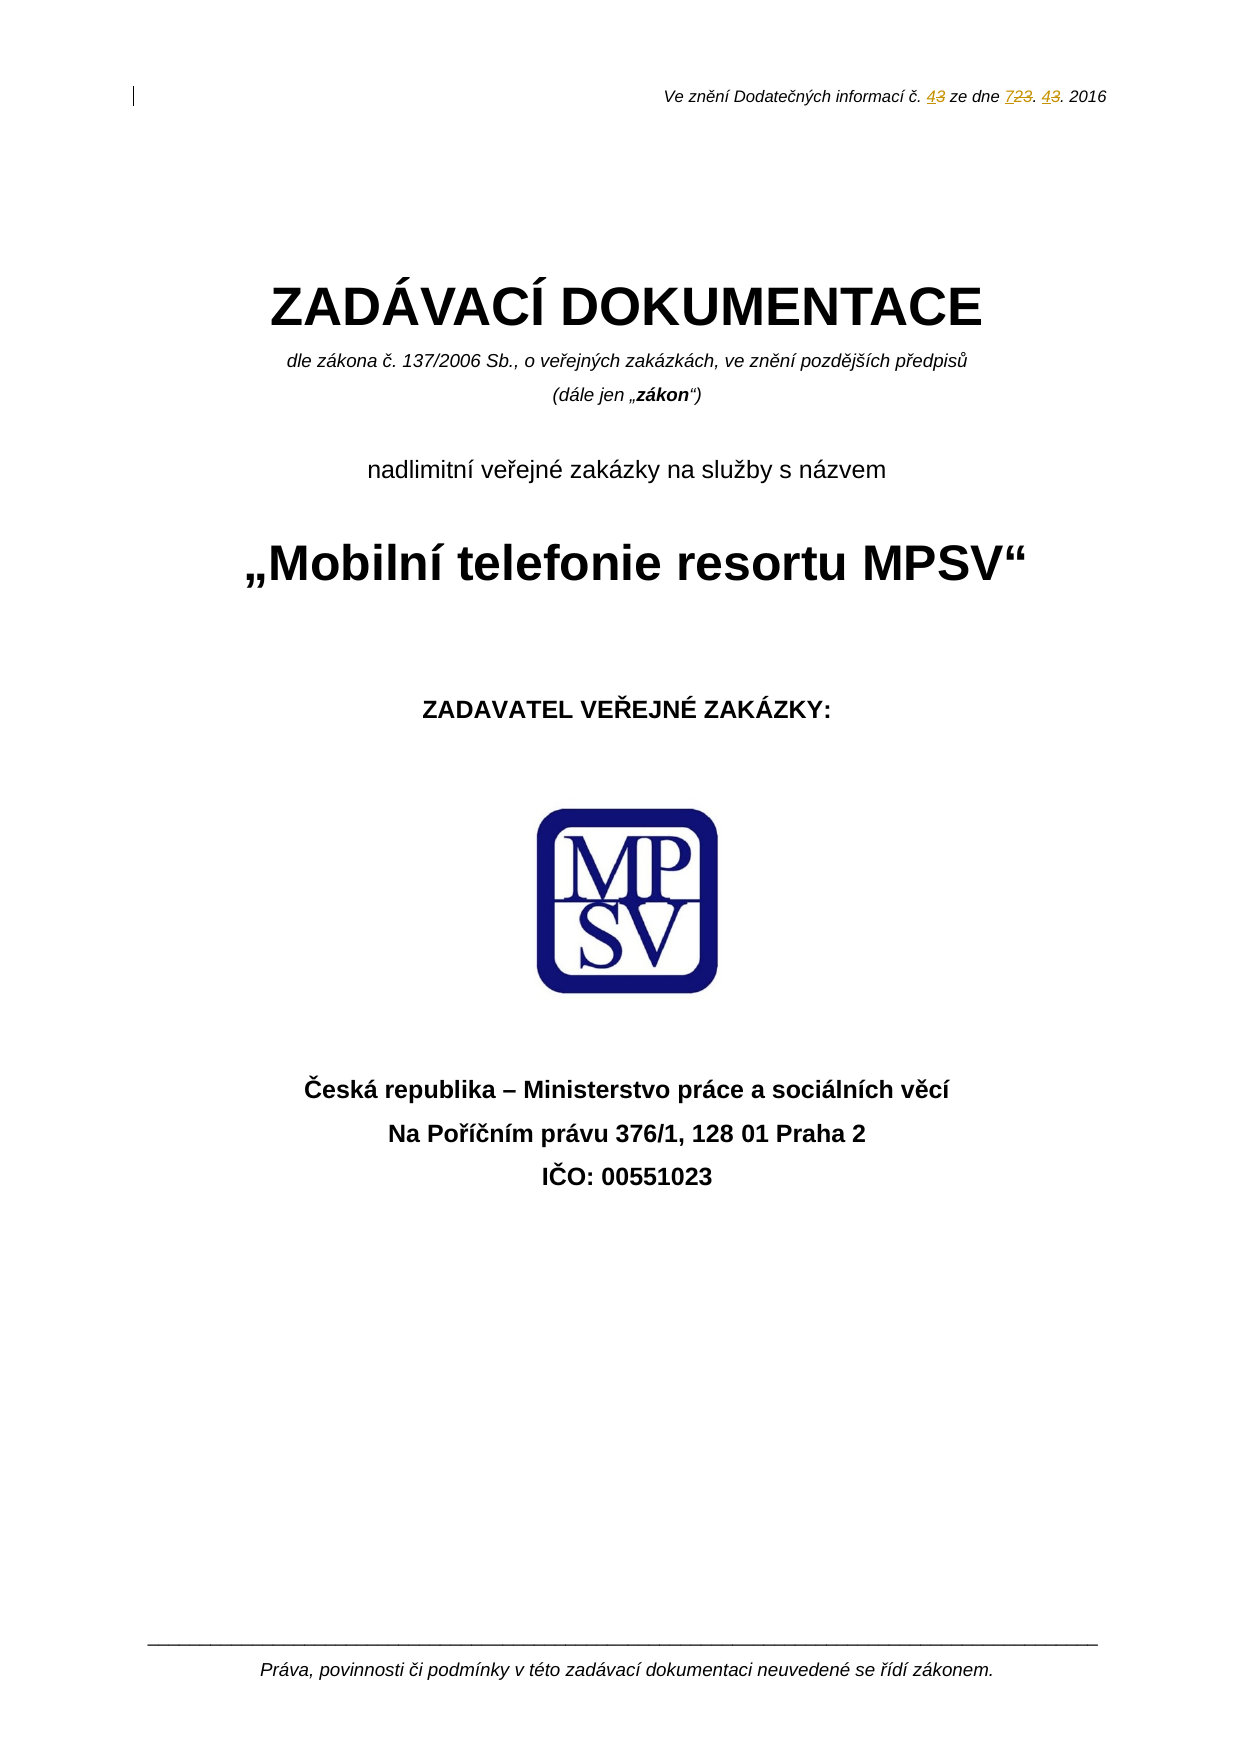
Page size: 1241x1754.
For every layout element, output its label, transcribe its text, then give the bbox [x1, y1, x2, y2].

text Česká republika – Ministerstvo práce a sociálních věcí [148, 1075, 1106, 1104]
title nadlimitní veřejné zakázky na služby s názvem [148, 455, 1106, 484]
text ZADAVATEL VEŘEJNÉ ZAKÁZKY: [148, 695, 1106, 724]
text „Mobilní telefonie resortu MPSV“ [166, 534, 1106, 591]
text Na Poříčním právu 376/1, 128 01 Praha 2 [148, 1118, 1106, 1147]
picture [533, 798, 721, 1001]
text IČO: 00551023 [148, 1162, 1106, 1190]
text (dále jen „zákon“) [148, 383, 1106, 405]
text dle zákona č. 137/2006 Sb., o veřejných zakázkách, ve znění pozdějších předpisů [148, 349, 1106, 371]
title ZADÁVACÍ DOKUMENTACE [148, 275, 1106, 337]
